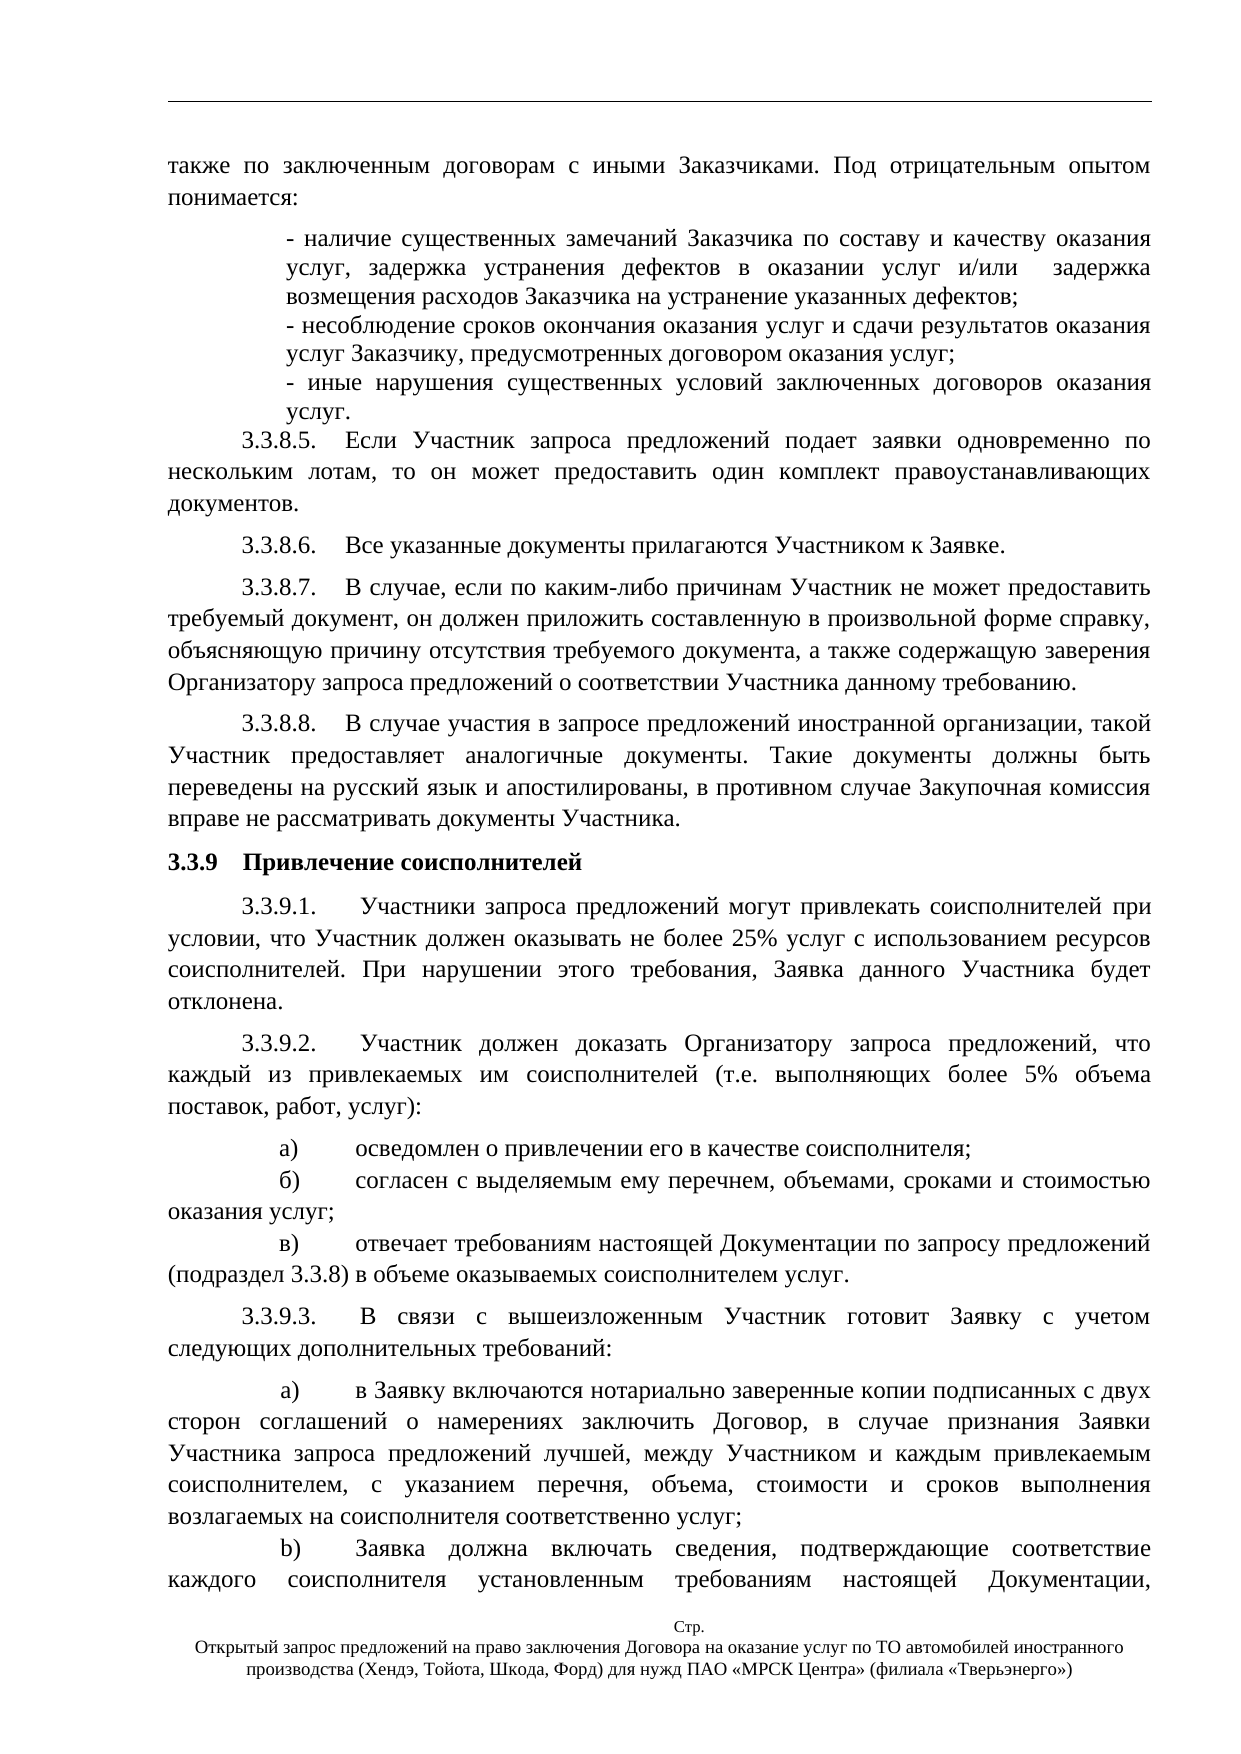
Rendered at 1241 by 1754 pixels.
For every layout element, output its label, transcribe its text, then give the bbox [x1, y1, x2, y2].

subtitle Привлечение соисполнителей [168, 847, 1152, 876]
list - иные нарушения существенных условий заключенных договоров оказания услуг. [286, 367, 1152, 425]
list В случае, если по каким-либо причинам Участник не может предоставить требуемый документ, он должен приложить составленную в произвольной форме справку, объясняющую причину отсутствия требуемого документа, а также содержащую заверения Организатору запроса предложений о соответствии Участника данному требованию. [168, 572, 1152, 695]
list Участники запроса предложений могут привлекать соисполнителей при условии, что Участник должен оказывать не более 25% услуг c использованием ресурсов соисполнителей. При нарушении этого требования, Заявка данного Участника будет отклонена. [168, 891, 1152, 1015]
list отвечает требованиям настоящей Документации по запросу предложений (подраздел 3.3.8) в объеме оказываемых соисполнителем услуг. [168, 1228, 1152, 1288]
list в Заявку включаются нотариально заверенные копии подписанных с двух сторон соглашений о намерениях заключить Договор, в случае признания Заявки Участника запроса предложений лучшей, между Участником и каждым привлекаемым соисполнителем, с указанием перечня, объема, стоимости и сроков выполнения возлагаемых на соисполнителя соответственно услуг; [168, 1375, 1152, 1530]
list - несоблюдение сроков окончания оказания услуг и сдачи результатов оказания услуг Заказчику, предусмотренных договором оказания услуг; [286, 310, 1152, 367]
list Все указанные документы прилагаются Участником к Заявке. [168, 530, 1152, 559]
list согласен с выделяемым ему перечнем, объемами, сроками и стоимостью оказания услуг; [168, 1165, 1152, 1225]
list В связи с вышеизложенным Участник готовит Заявку с учетом следующих дополнительных требований: [168, 1301, 1152, 1362]
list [168, 1533, 1152, 1593]
list Участник должен доказать Организатору запроса предложений, что каждый из привлекаемых им соисполнителей (т.е. выполняющих более 5% объема поставок, работ, услуг): [168, 1028, 1152, 1120]
list - наличие существенных замечаний Заказчика по составу и качеству оказания услуг, задержка устранения дефектов в оказании услуг и/или задержка возмещения расходов Заказчика на устранение указанных дефектов; [286, 223, 1152, 310]
list осведомлен о привлечении его в качестве соисполнителя; [168, 1133, 1152, 1162]
list Если Участник запроса предложений подает заявки одновременно по нескольким лотам, то он может предоставить один комплект правоустанавливающих документов. [168, 425, 1152, 517]
list В случае участия в запросе предложений иностранной организации, такой Участник предоставляет аналогичные документы. Такие документы должны быть переведены на русский язык и апостилированы, в противном случае Закупочная комиссия вправе не рассматривать документы Участника. [168, 708, 1152, 832]
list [168, 150, 1152, 210]
